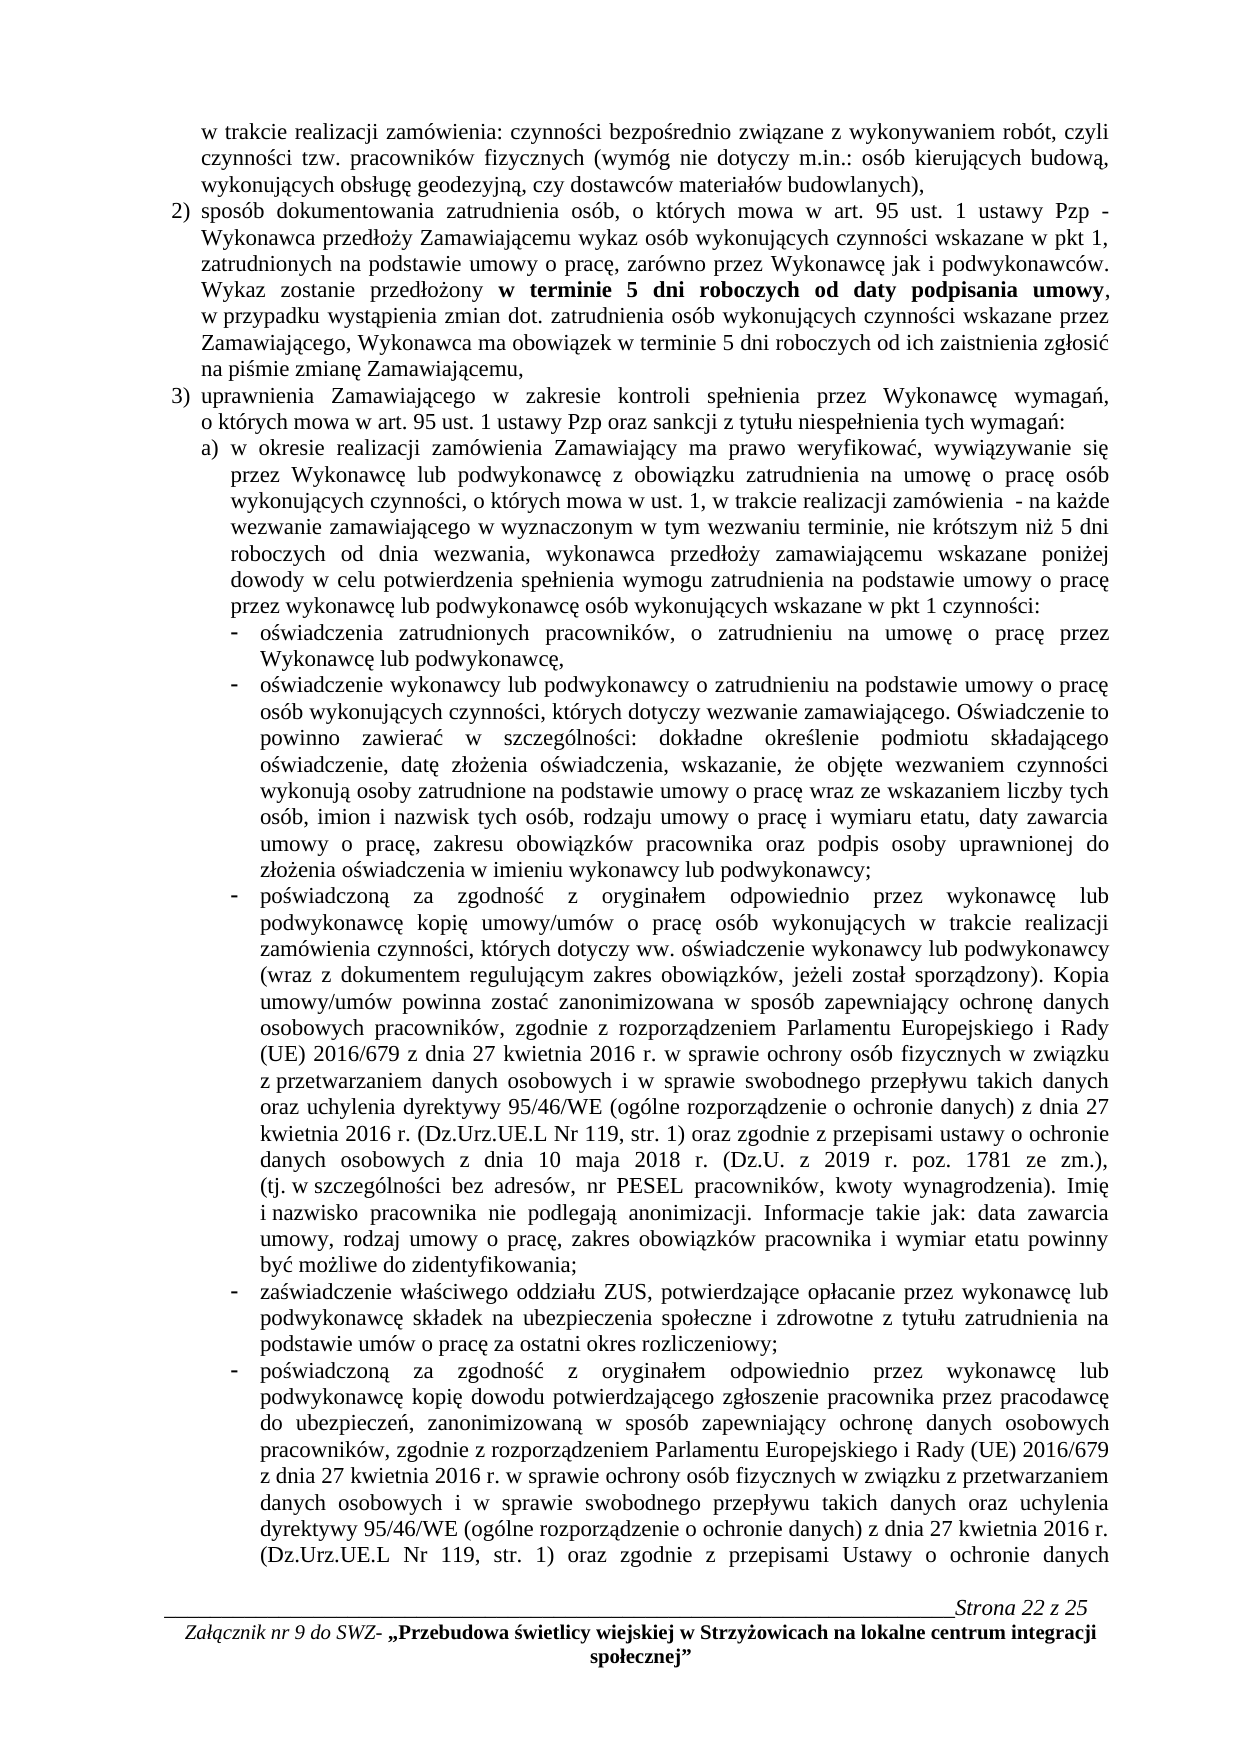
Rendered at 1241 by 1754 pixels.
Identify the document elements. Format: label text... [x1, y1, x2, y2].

list oświadczenie wykonawcy lub podwykonawcy o zatrudnieniu na podstawie umowy o pracę osób wykonujących czynności, których dotyczy wezwanie zamawiającego. Oświadczenie to powinno zawierać w szczególności: dokładne określenie podmiotu składającego oświadczenie, datę złożenia oświadczenia, wskazanie, że objęte wezwaniem czynności wykonują osoby zatrudnione na podstawie umowy o pracę wraz ze wskazaniem liczby tych osób, imion i nazwisk tych osób, rodzaju umowy o pracę i wymiaru etatu, daty zawarcia umowy o pracę, zakresu obowiązków pracownika oraz podpis osoby uprawnionej do złożenia oświadczenia w imieniu wykonawcy lub podwykonawcy; [230, 672, 1110, 882]
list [171, 118, 1110, 197]
list sposób dokumentowania zatrudnienia osób, o których mowa w art. 95 ust. 1 ustawy Pzp - Wykonawca przedłoży Zamawiającemu wykaz osób wykonujących czynności wskazane w pkt 1, zatrudnionych na podstawie umowy o pracę, zarówno przez Wykonawcę jak i podwykonawców. Wykaz zostanie przedłożony w terminie 5 dni roboczych od daty podpisania umowy, w przypadku wystąpienia zmian dot. zatrudnienia osób wykonujących czynności wskazane przez Zamawiającego, Wykonawca ma obowiązek w terminie 5 dni roboczych od ich zaistnienia zgłosić na piśmie zmianę Zamawiającemu, [171, 197, 1110, 382]
list oświadczenia zatrudnionych pracowników, o zatrudnieniu na umowę o pracę przez Wykonawcę lub podwykonawcę, [230, 619, 1110, 672]
list uprawnienia Zamawiającego w zakresie kontroli spełnienia przez Wykonawcę wymagań, o których mowa w art. 95 ust. 1 ustawy Pzp oraz sankcji z tytułu niespełnienia tych wymagań: [171, 382, 1110, 434]
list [230, 1357, 1110, 1568]
list w okresie realizacji zamówienia Zamawiający ma prawo weryfikować, wywiązywanie się przez Wykonawcę lub podwykonawcę z obowiązku zatrudnienia na umowę o pracę osób wykonujących czynności, o których mowa w ust. 1, w trakcie realizacji zamówienia - na każde wezwanie zamawiającego w wyznaczonym w tym wezwaniu terminie, nie krótszym niż 5 dni roboczych od dnia wezwania, wykonawca przedłoży zamawiającemu wskazane poniżej dowody w celu potwierdzenia spełnienia wymogu zatrudnienia na podstawie umowy o pracę przez wykonawcę lub podwykonawcę osób wykonujących wskazane w pkt 1 czynności: [201, 434, 1110, 619]
list poświadczoną za zgodność z oryginałem odpowiednio przez wykonawcę lub podwykonawcę kopię umowy/umów o pracę osób wykonujących w trakcie realizacji zamówienia czynności, których dotyczy ww. oświadczenie wykonawcy lub podwykonawcy (wraz z dokumentem regulującym zakres obowiązków, jeżeli został sporządzony). Kopia umowy/umów powinna zostać zanonimizowana w sposób zapewniający ochronę danych osobowych pracowników, zgodnie z rozporządzeniem Parlamentu Europejskiego i Rady (UE) 2016/679 z dnia 27 kwietnia 2016 r. w sprawie ochrony osób fizycznych w związku z przetwarzaniem danych osobowych i w sprawie swobodnego przepływu takich danych oraz uchylenia dyrektywy 95/46/WE (ogólne rozporządzenie o ochronie danych) z dnia 27 kwietnia 2016 r. (Dz.Urz.UE.L Nr 119, str. 1) oraz zgodnie z przepisami ustawy o ochronie danych osobowych z dnia 10 maja 2018 r. (Dz.U. z 2019 r. poz. 1781 ze zm.), (tj. w szczególności bez adresów, nr PESEL pracowników, kwoty wynagrodzenia). Imię i nazwisko pracownika nie podlegają anonimizacji. Informacje takie jak: data zawarcia umowy, rodzaj umowy o pracę, zakres obowiązków pracownika i wymiar etatu powinny być możliwe do zidentyfikowania; [230, 882, 1110, 1278]
list zaświadczenie właściwego oddziału ZUS, potwierdzające opłacanie przez wykonawcę lub podwykonawcę składek na ubezpieczenia społeczne i zdrowotne z tytułu zatrudnienia na podstawie umów o pracę za ostatni okres rozliczeniowy; [230, 1278, 1110, 1357]
